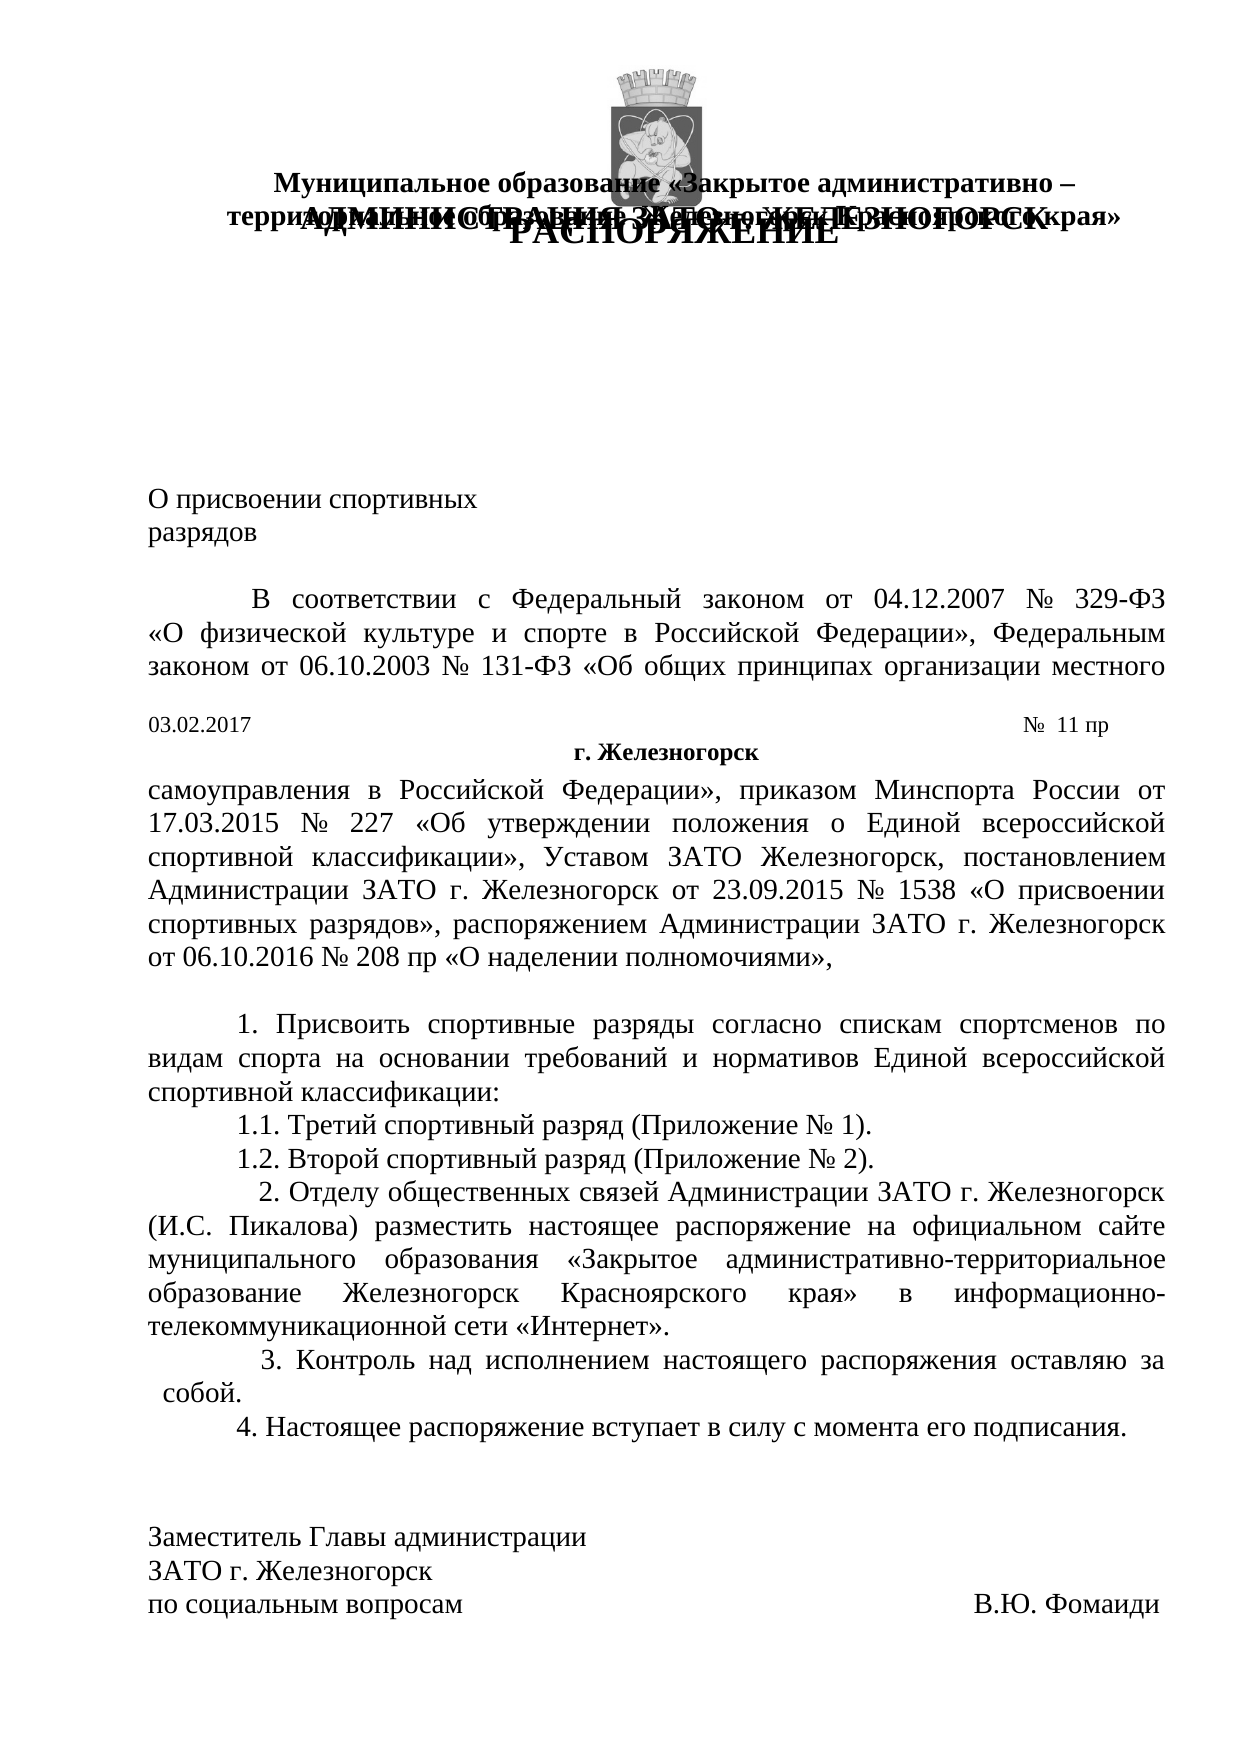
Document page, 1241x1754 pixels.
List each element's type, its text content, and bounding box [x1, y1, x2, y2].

text 03.02.2017 № 11 пр [148, 711, 1184, 737]
text Заместитель Главы администрации [148, 1519, 1166, 1553]
text 1.1. Третий спортивный разряд (Приложение № 1). [148, 1107, 1166, 1141]
text г. Железногорск [148, 737, 1184, 766]
text Муниципальное образование «Закрытое административно – территориальное образование Железногорск Красноярского края» [158, 165, 1190, 198]
text В соответствии с Федеральный законом от 04.12.2007 № 329-ФЗ «О физической культуре и спорте в Российской Федерации», Федеральным законом от 06.10.2003 № 131-ФЗ «Об общих принципах организации местного самоуправления в Российской Федерации», приказом Минспорта России от 17.03.2015 № 227 «Об утверждении положения о Единой всероссийской спортивной классификации», Уставом ЗАТО Железногорск, постановлением Администрации ЗАТО г. Железногорск от 23.09.2015 № 1538 «О присвоении спортивных разрядов», распоряжением Администрации ЗАТО г. Железногорск от 06.10.2016 № 208 пр «О наделении полномочиями», [148, 766, 1166, 973]
text 1. Присвоить спортивные разряды согласно спискам спортсменов по видам спорта на основании требований и нормативов Единой всероссийской спортивной классификации: [148, 1007, 1166, 1107]
list 3. Контроль над исполнением настоящего распоряжения оставляю за собой. [162, 1342, 1166, 1409]
text РАСПОРЯЖЕНИЕ [158, 208, 1190, 251]
text В соответствии с Федеральный законом от 04.12.2007 № 329-ФЗ «О физической культуре и спорте в Российской Федерации», Федеральным законом от 06.10.2003 № 131-ФЗ «Об общих принципах организации местного самоуправления в Российской Федерации», приказом Минспорта России от 17.03.2015 № 227 «Об утверждении положения о Единой всероссийской спортивной классификации», Уставом ЗАТО Железногорск, постановлением Администрации ЗАТО г. Железногорск от 23.09.2015 № 1538 «О присвоении спортивных разрядов», распоряжением Администрации ЗАТО г. Железногорск от 06.10.2016 № 208 пр «О наделении полномочиями», [148, 581, 1166, 711]
text ЗАТО г. Железногорск [148, 1553, 1166, 1586]
text О присвоении спортивных [148, 481, 1160, 514]
text разрядов [148, 514, 1160, 548]
text по социальным вопросам В.Ю. Фомаиди [148, 1586, 1166, 1620]
text 1.2. Второй спортивный разряд (Приложение № 2). [148, 1141, 1166, 1174]
list 4. Настоящее распоряжение вступает в силу с момента его подписания. [162, 1409, 1166, 1443]
list 2. Отделу общественных связей Администрации ЗАТО г. Железногорск (И.С. Пикалова) разместить настоящее распоряжение на официальном сайте муниципального образования «Закрытое административно-территориальное образование Железногорск Красноярского края» в информационно-телекоммуникационной сети «Интернет». [148, 1174, 1166, 1342]
